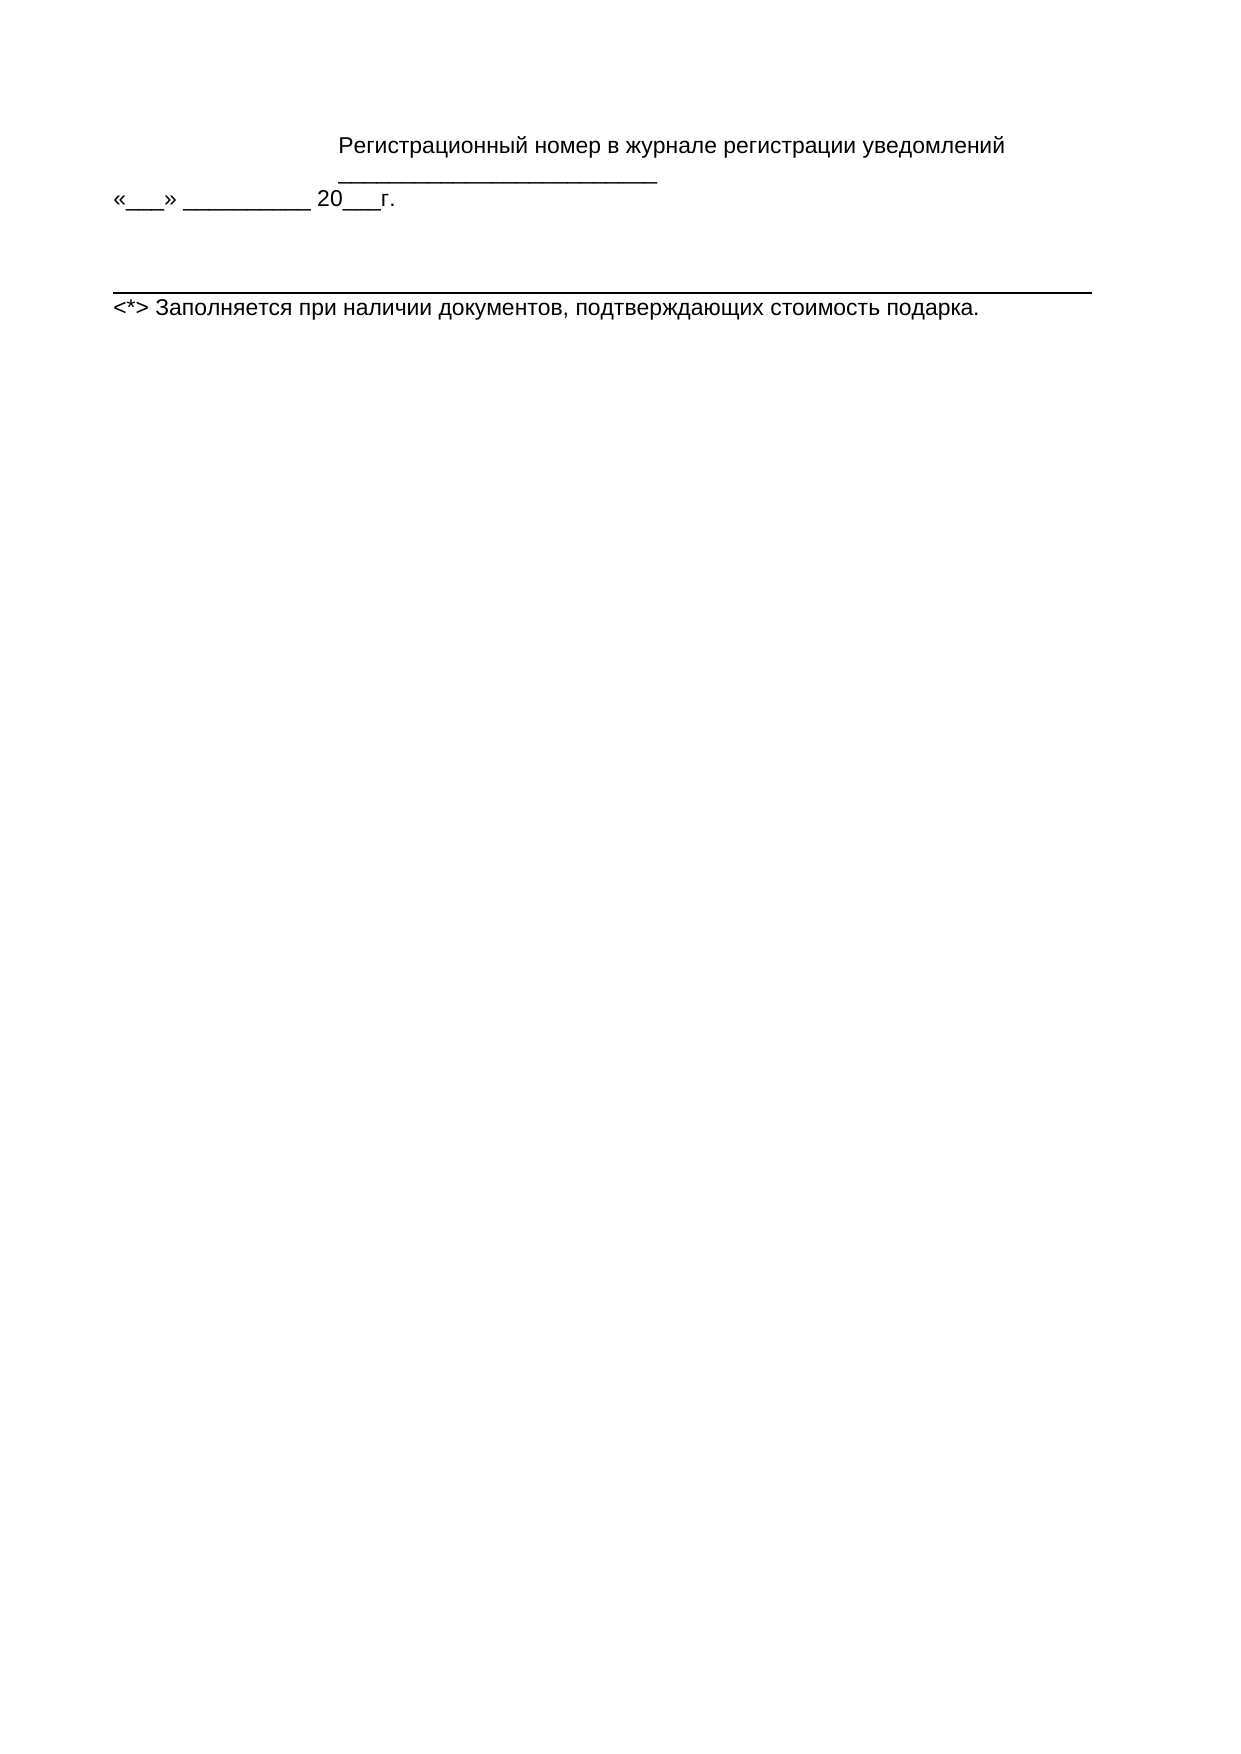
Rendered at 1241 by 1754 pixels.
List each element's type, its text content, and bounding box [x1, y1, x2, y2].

text «___» __________ 20___г. [113, 184, 1092, 211]
text <*> Заполняется при наличии документов, подтверждающих стоимость подарка. [113, 294, 1092, 321]
text Регистрационный номер в журнале регистрации уведомлений _________________________ [338, 132, 1092, 184]
